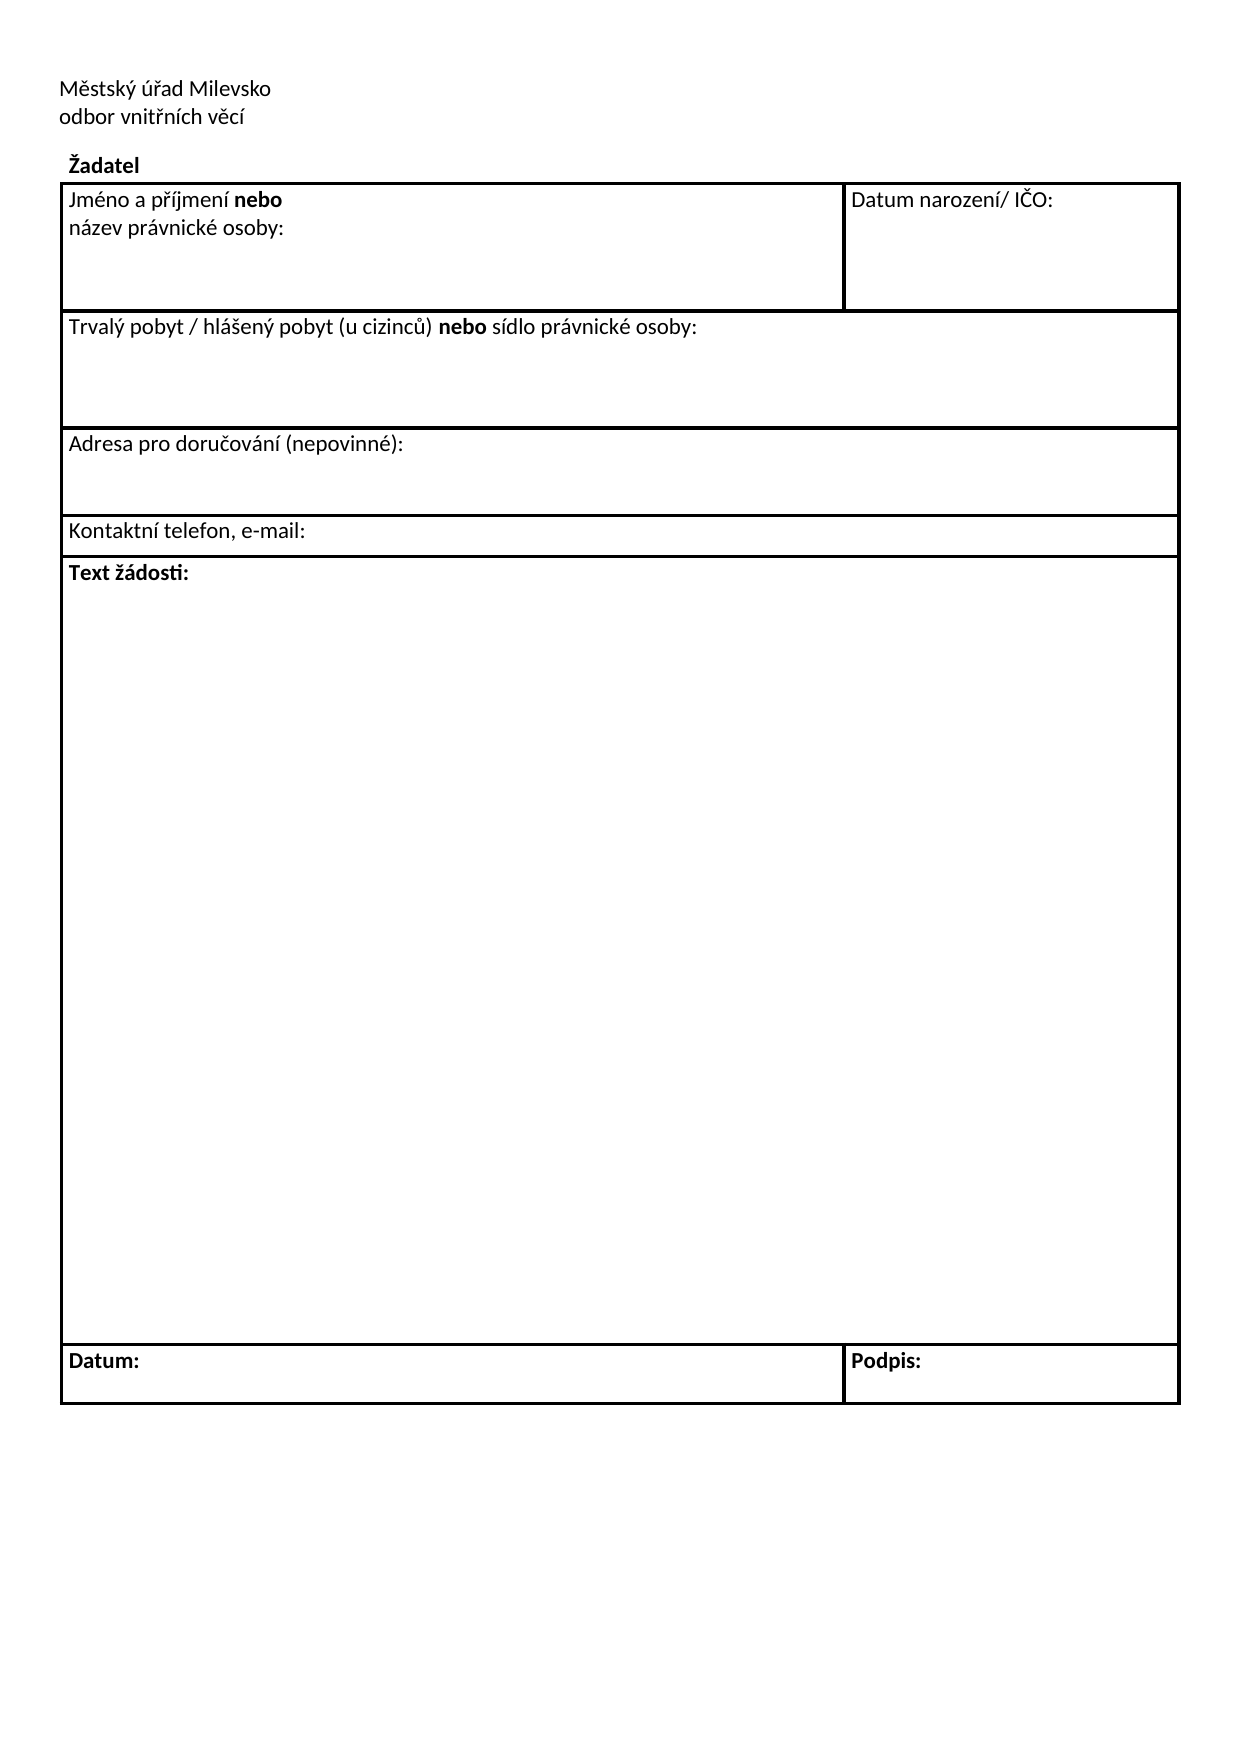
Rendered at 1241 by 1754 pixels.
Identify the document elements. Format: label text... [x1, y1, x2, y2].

table_cell Datum narození/ IČO: [846, 185, 1177, 309]
table_cell Datum: [63, 1346, 842, 1402]
table_header Žadatel [61, 148, 1179, 182]
table_cell Text žádosti: [63, 558, 1177, 1343]
table_cell Trvalý pobyt / hlášený pobyt (u cizinců) nebo sídlo právnické osoby: [63, 313, 1177, 426]
table_cell Jméno a příjmení nebo název právnické osoby: [63, 185, 842, 309]
table_cell Adresa pro doručování (nepovinné): [63, 430, 1177, 513]
table_cell Kontaktní telefon, e-mail: [63, 517, 1177, 555]
table_cell Podpis: [846, 1346, 1177, 1402]
